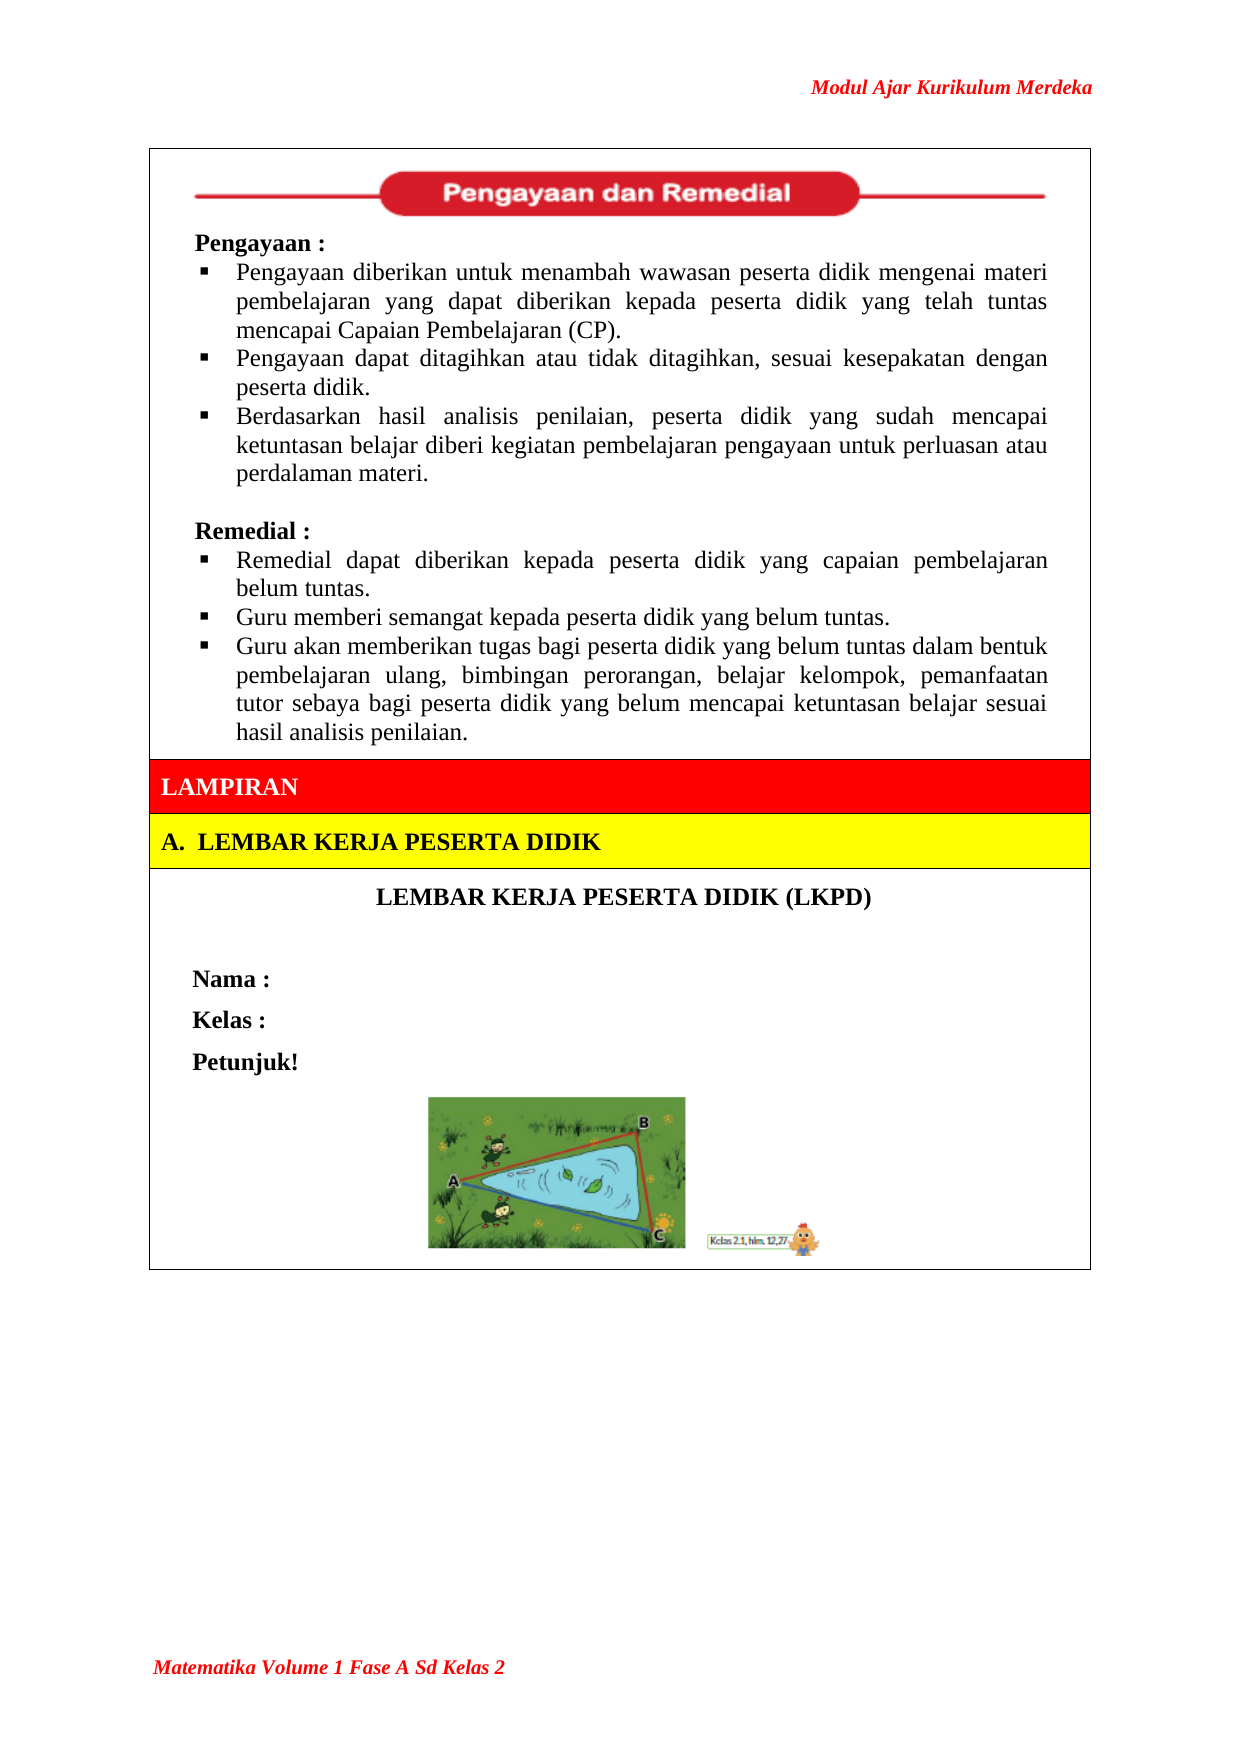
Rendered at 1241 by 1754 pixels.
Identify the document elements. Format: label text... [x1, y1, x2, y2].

picture [422, 1087, 825, 1256]
picture [182, 161, 1060, 229]
table_cell Pengayaan : Pengayaan diberikan untuk menambah wawasan peserta didik mengenai materi pembelajaran yang dapat diberikan kepada peserta didik yang telah tuntas mencapai Capaian Pembelajaran (CP). Pengayaan dapat ditagihkan atau tidak ditagihkan, sesuai kesepakatan dengan peserta didik. Berdasarkan hasil analisis penilaian, peserta didik yang sudah mencapai ketuntasan belajar diberi kegiatan pembelajaran pengayaan untuk perluasan atau perdalaman materi. Remedial : Remedial dapat diberikan kepada peserta didik yang capaian pembelajaran belum tuntas. Guru memberi semangat kepada peserta didik yang belum tuntas. Guru akan memberikan tugas bagi peserta didik yang belum tuntas dalam bentuk pembelajaran ulang, bimbingan perorangan, belajar kelompok, pemanfaatan tutor sebaya bagi peserta didik yang belum mencapai ketuntasan belajar sesuai hasil analisis penilaian. [150, 149, 1090, 758]
table_cell LAMPIRAN [150, 760, 1090, 813]
table_cell A. LEMBAR KERJA PESERTA DIDIK [150, 814, 1090, 868]
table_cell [150, 869, 1090, 1268]
